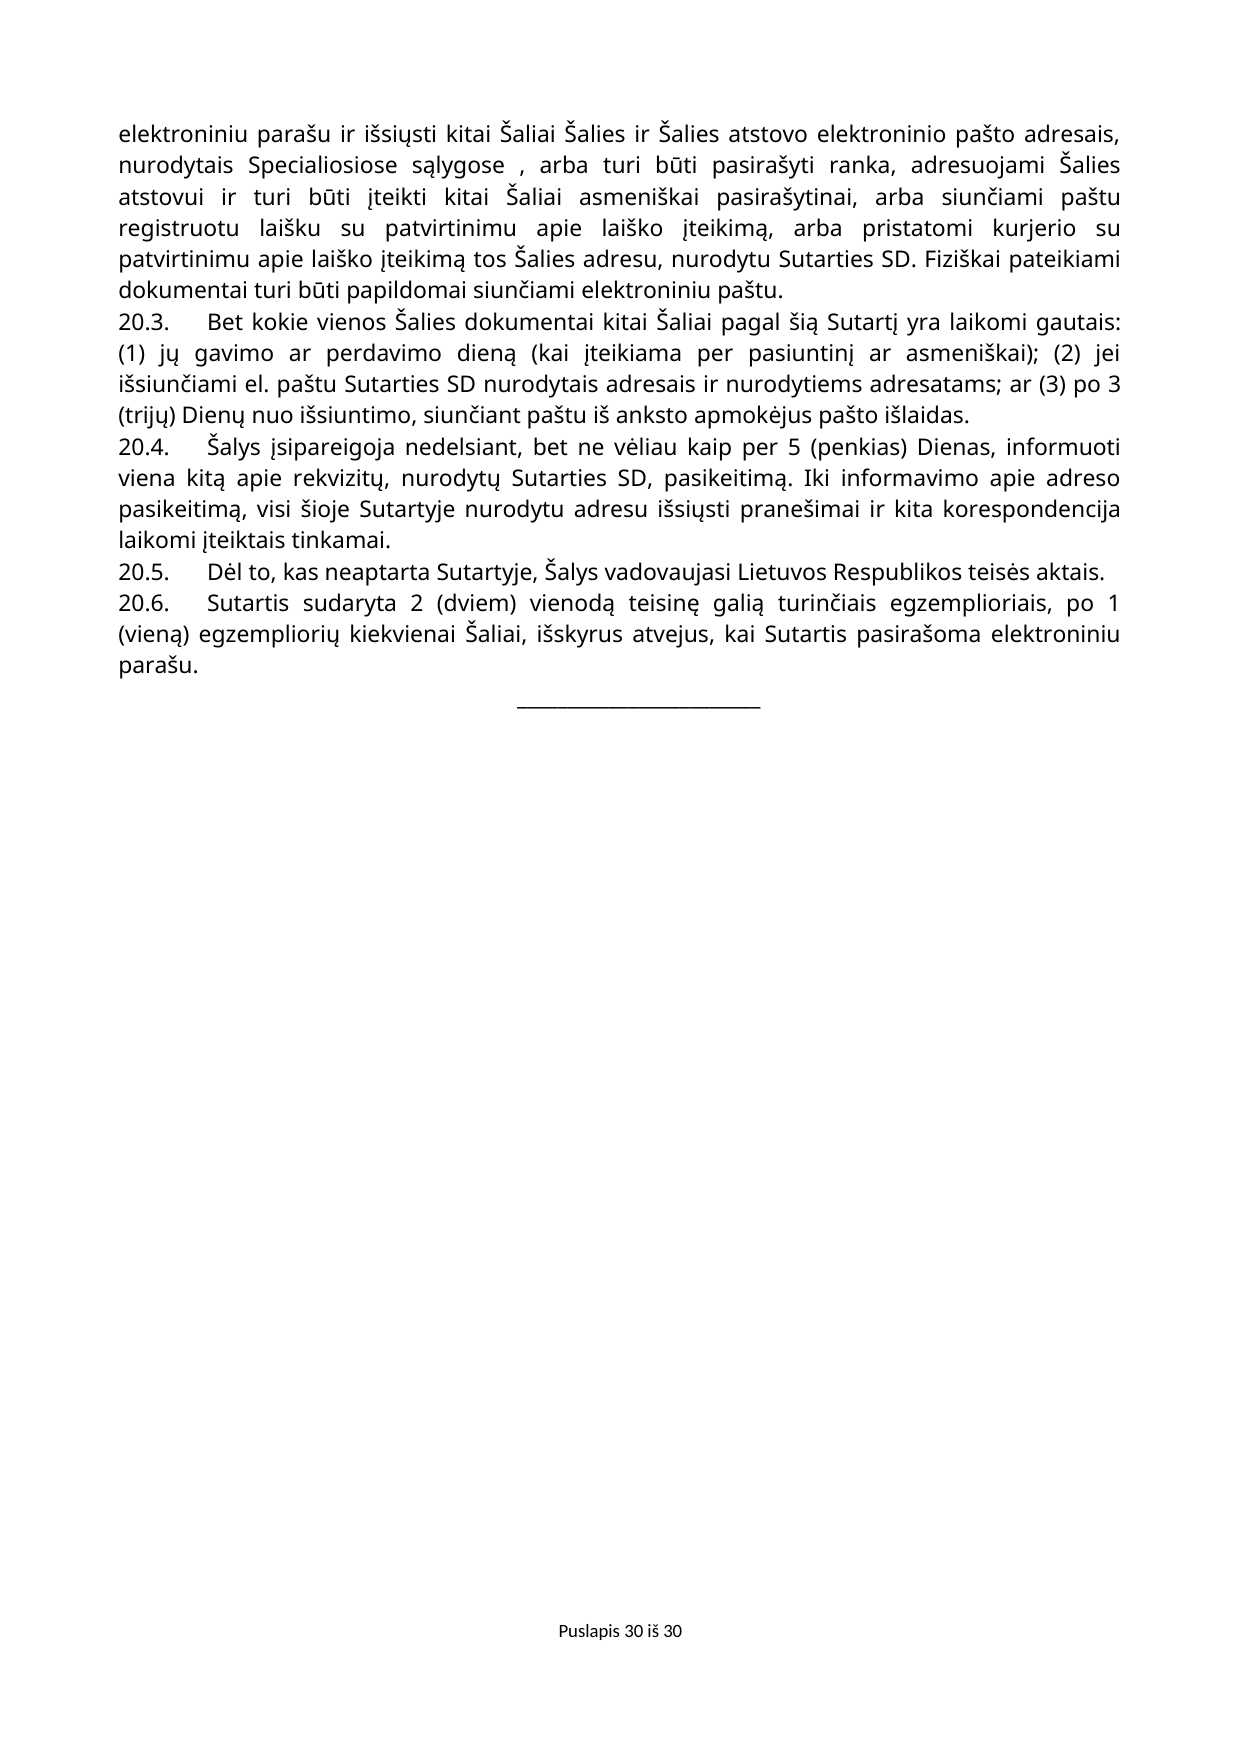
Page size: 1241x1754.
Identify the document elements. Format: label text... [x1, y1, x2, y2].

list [118, 118, 1122, 306]
list Šalys įsipareigoja nedelsiant, bet ne vėliau kaip per 5 (penkias) Dienas, informuoti viena kitą apie rekvizitų, nurodytų Sutarties SD, pasikeitimą. Iki informavimo apie adreso pasikeitimą, visi šioje Sutartyje nurodytu adresu išsiųsti pranešimai ir kita korespondencija laikomi įteiktais tinkamai. [118, 431, 1122, 556]
list ________________________ [156, 681, 1122, 712]
list Dėl to, kas neaptarta Sutartyje, Šalys vadovaujasi Lietuvos Respublikos teisės aktais. [118, 556, 1122, 587]
list Sutartis sudaryta 2 (dviem) vienodą teisinę galią turinčiais egzemplioriais, po 1 (vieną) egzempliorių kiekvienai Šaliai, išskyrus atvejus, kai Sutartis pasirašoma elektroniniu parašu. [118, 587, 1122, 681]
list Bet kokie vienos Šalies dokumentai kitai Šaliai pagal šią Sutartį yra laikomi gautais: (1) jų gavimo ar perdavimo dieną (kai įteikiama per pasiuntinį ar asmeniškai); (2) jei išsiunčiami el. paštu Sutarties SD nurodytais adresais ir nurodytiems adresatams; ar (3) po 3 (trijų) Dienų nuo išsiuntimo, siunčiant paštu iš anksto apmokėjus pašto išlaidas. [118, 306, 1122, 431]
